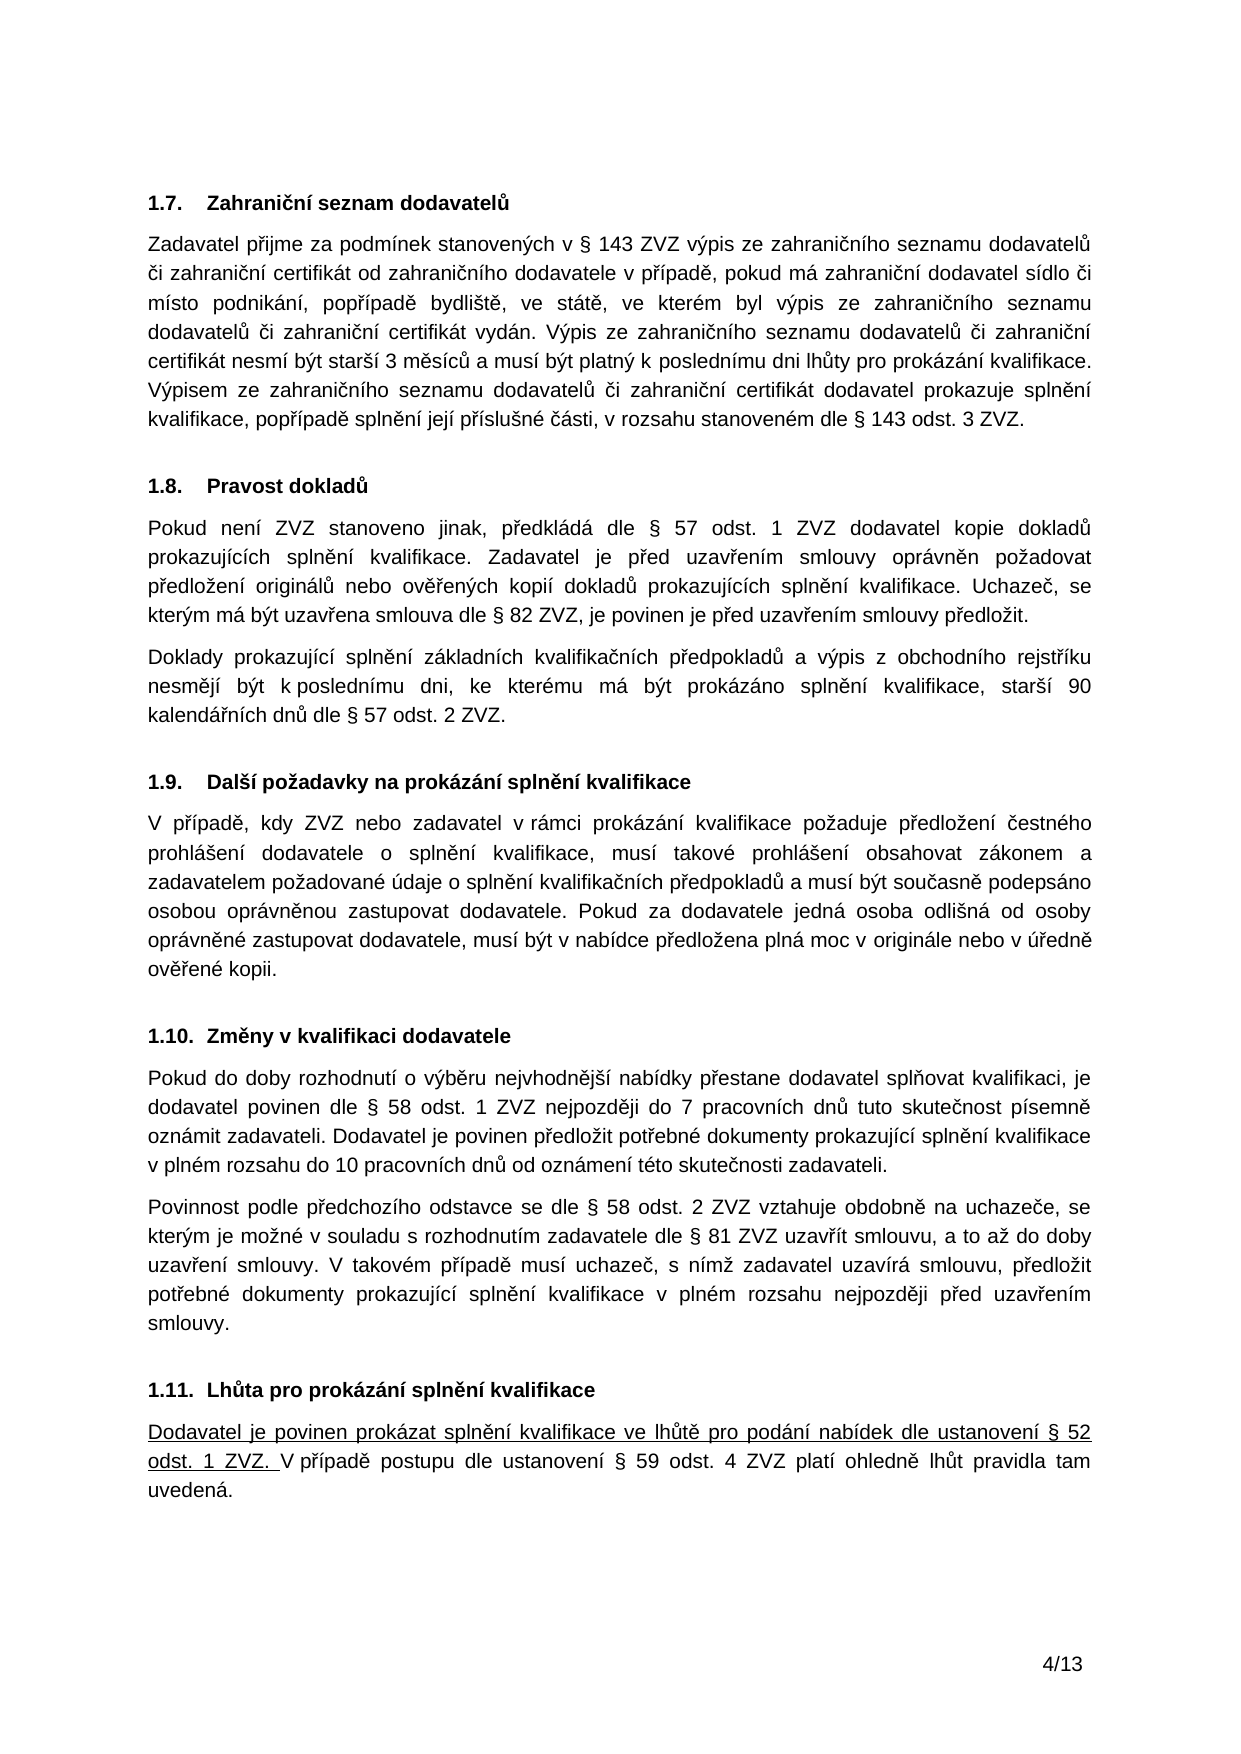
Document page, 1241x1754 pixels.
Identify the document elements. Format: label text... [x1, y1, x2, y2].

text Pokud není ZVZ stanoveno jinak, předkládá dle § 57 odst. 1 ZVZ dodavatel kopie dokladů prokazujících splnění kvalifikace. Zadavatel je před uzavřením smlouvy oprávněn požadovat předložení originálů nebo ověřených kopií dokladů prokazujících splnění kvalifikace. Uchazeč, se kterým má být uzavřena smlouva dle § 82 ZVZ, je povinen je před uzavřením smlouvy předložit. [148, 510, 1093, 627]
list Zahraniční seznam dodavatelů [148, 185, 1093, 214]
text Dodavatel je povinen prokázat splnění kvalifikace ve lhůtě pro podání nabídek dle ustanovení § 52 odst. 1 ZVZ. V případě postupu dle ustanovení § 59 odst. 4 ZVZ platí ohledně lhůt pravidla tam uvedená. [148, 1414, 1093, 1502]
text Povinnost podle předchozího odstavce se dle § 58 odst. 2 ZVZ vztahuje obdobně na uchazeče, se kterým je možné v souladu s rozhodnutím zadavatele dle § 81 ZVZ uzavřít smlouvu, a to až do doby uzavření smlouvy. V takovém případě musí uchazeč, s nímž zadavatel uzavírá smlouvu, předložit potřebné dokumenty prokazující splnění kvalifikace v plném rozsahu nejpozději před uzavřením smlouvy. [148, 1189, 1093, 1335]
text Pokud do doby rozhodnutí o výběru nejvhodnější nabídky přestane dodavatel splňovat kvalifikaci, je dodavatel povinen dle § 58 odst. 1 ZVZ nejpozději do 7 pracovních dnů tuto skutečnost písemně oznámit zadavateli. Dodavatel je povinen předložit potřebné dokumenty prokazující splnění kvalifikace v plném rozsahu do 10 pracovních dnů od oznámení této skutečnosti zadavateli. [148, 1060, 1093, 1177]
list Změny v kvalifikaci dodavatele [148, 1018, 1093, 1048]
list Další požadavky na prokázání splnění kvalifikace [148, 764, 1093, 793]
text Doklady prokazující splnění základních kvalifikačních předpokladů a výpis z obchodního rejstříku nesmějí být k poslednímu dni, ke kterému má být prokázáno splnění kvalifikace, starší 90 kalendářních dnů dle § 57 odst. 2 ZVZ. [148, 639, 1093, 727]
list Lhůta pro prokázání splnění kvalifikace [148, 1373, 1093, 1402]
text Zadavatel přijme za podmínek stanovených v § 143 ZVZ výpis ze zahraničního seznamu dodavatelů či zahraniční certifikát od zahraničního dodavatele v případě, pokud má zahraniční dodavatel sídlo či místo podnikání, popřípadě bydliště, ve státě, ve kterém byl výpis ze zahraničního seznamu dodavatelů či zahraniční certifikát vydán. Výpis ze zahraničního seznamu dodavatelů či zahraniční certifikát nesmí být starší 3 měsíců a musí být platný k poslednímu dni lhůty pro prokázání kvalifikace. Výpisem ze zahraničního seznamu dodavatelů či zahraniční certifikát dodavatel prokazuje splnění kvalifikace, popřípadě splnění její příslušné části, v rozsahu stanoveném dle § 143 odst. 3 ZVZ. [148, 227, 1093, 431]
text V případě, kdy ZVZ nebo zadavatel v rámci prokázání kvalifikace požaduje předložení čestného prohlášení dodavatele o splnění kvalifikace, musí takové prohlášení obsahovat zákonem a zadavatelem požadované údaje o splnění kvalifikačních předpokladů a musí být současně podepsáno osobou oprávněnou zastupovat dodavatele. Pokud za dodavatele jedná osoba odlišná od osoby oprávněné zastupovat dodavatele, musí být v nabídce předložena plná moc v originále nebo v úředně ověřené kopii. [148, 806, 1093, 981]
list Pravost dokladů [148, 468, 1093, 498]
